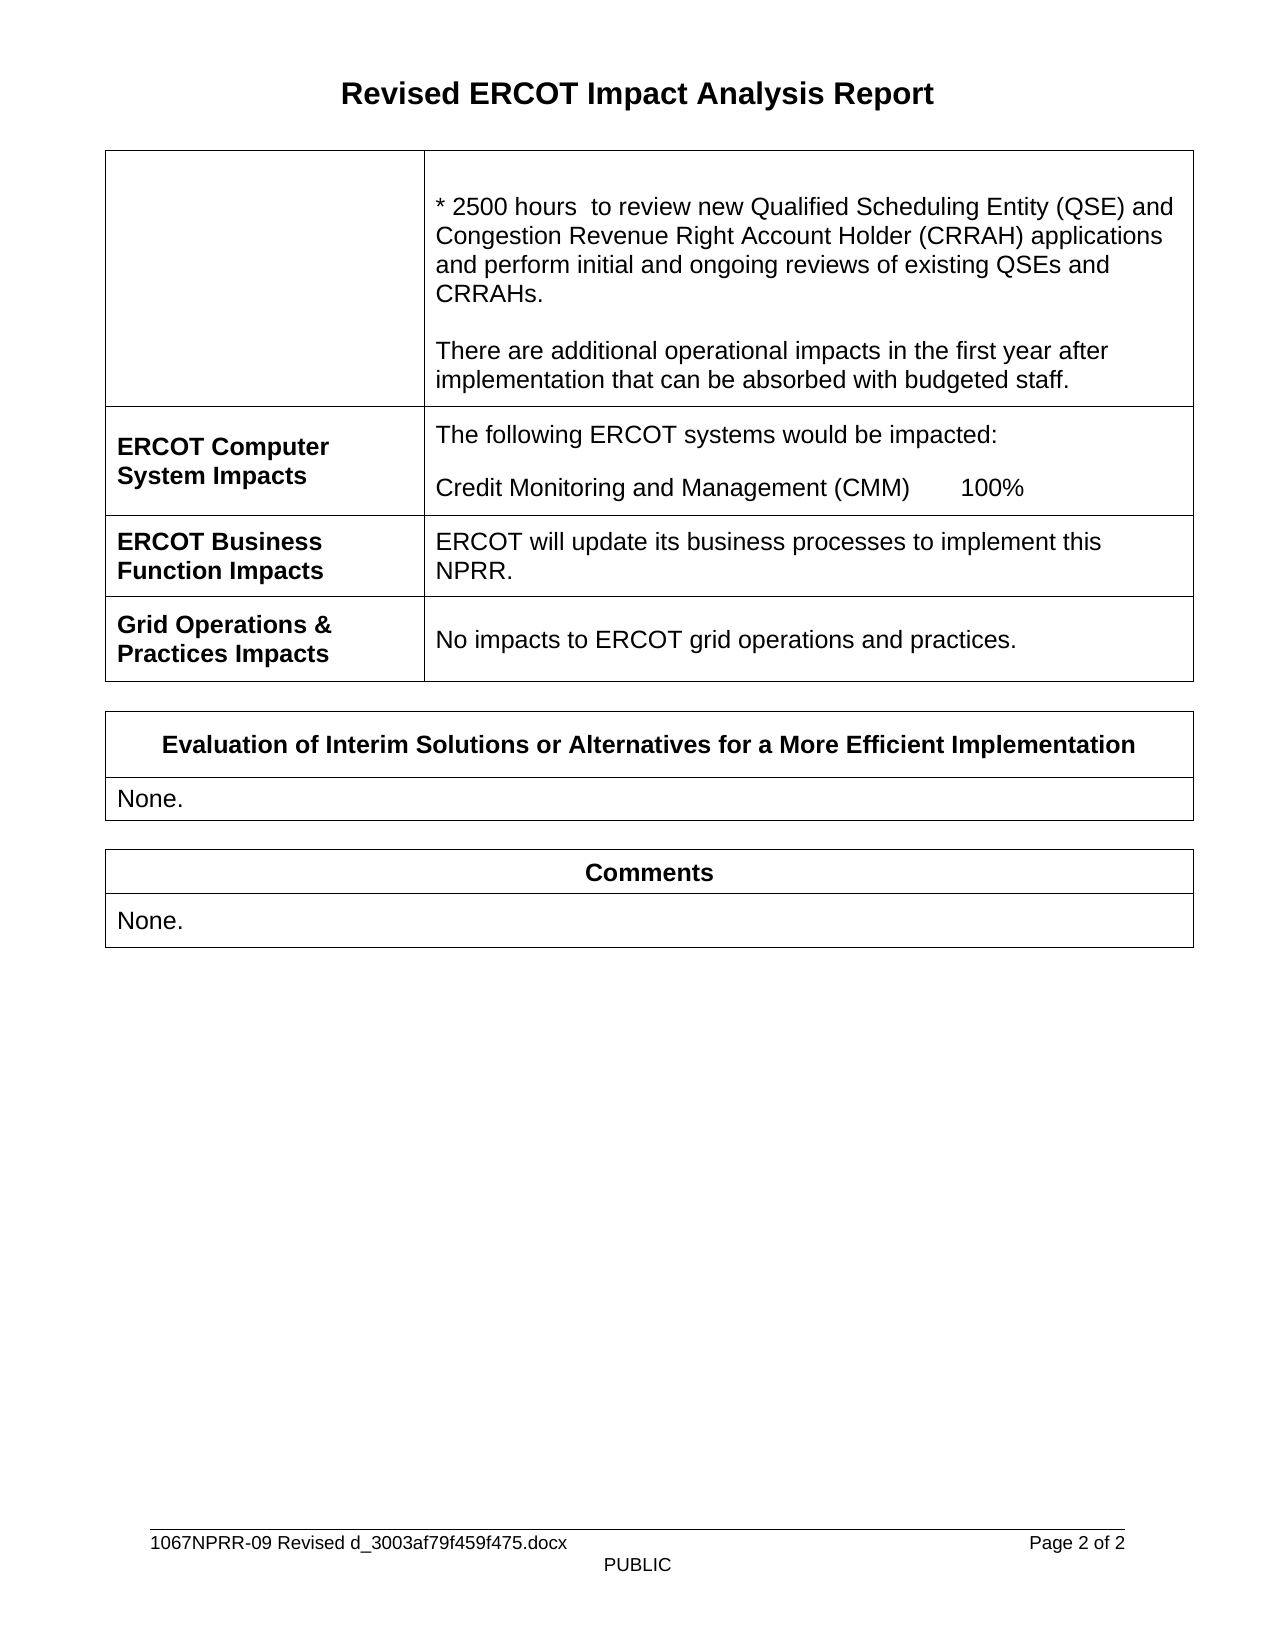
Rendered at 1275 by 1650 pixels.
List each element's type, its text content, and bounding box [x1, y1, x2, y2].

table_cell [425, 151, 1193, 406]
table_cell Grid Operations & Practices Impacts [106, 597, 424, 681]
table_header Evaluation of Interim Solutions or Alternatives for a More Efficient Implementation [106, 712, 1193, 777]
table_cell ERCOT Computer System Impacts [106, 407, 424, 514]
table_cell No impacts to ERCOT grid operations and practices. [425, 597, 1193, 681]
table_cell ERCOT Business Function Impacts [106, 516, 424, 596]
table_header Comments [106, 850, 1193, 893]
table_cell The following ERCOT systems would be impacted: Credit Monitoring and Management (CMM) 100% [425, 407, 1193, 514]
table_cell None. [106, 894, 1193, 947]
table_cell None. [106, 778, 1193, 819]
table_cell ERCOT will update its business processes to implement this NPRR. [425, 516, 1193, 596]
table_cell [106, 151, 424, 406]
